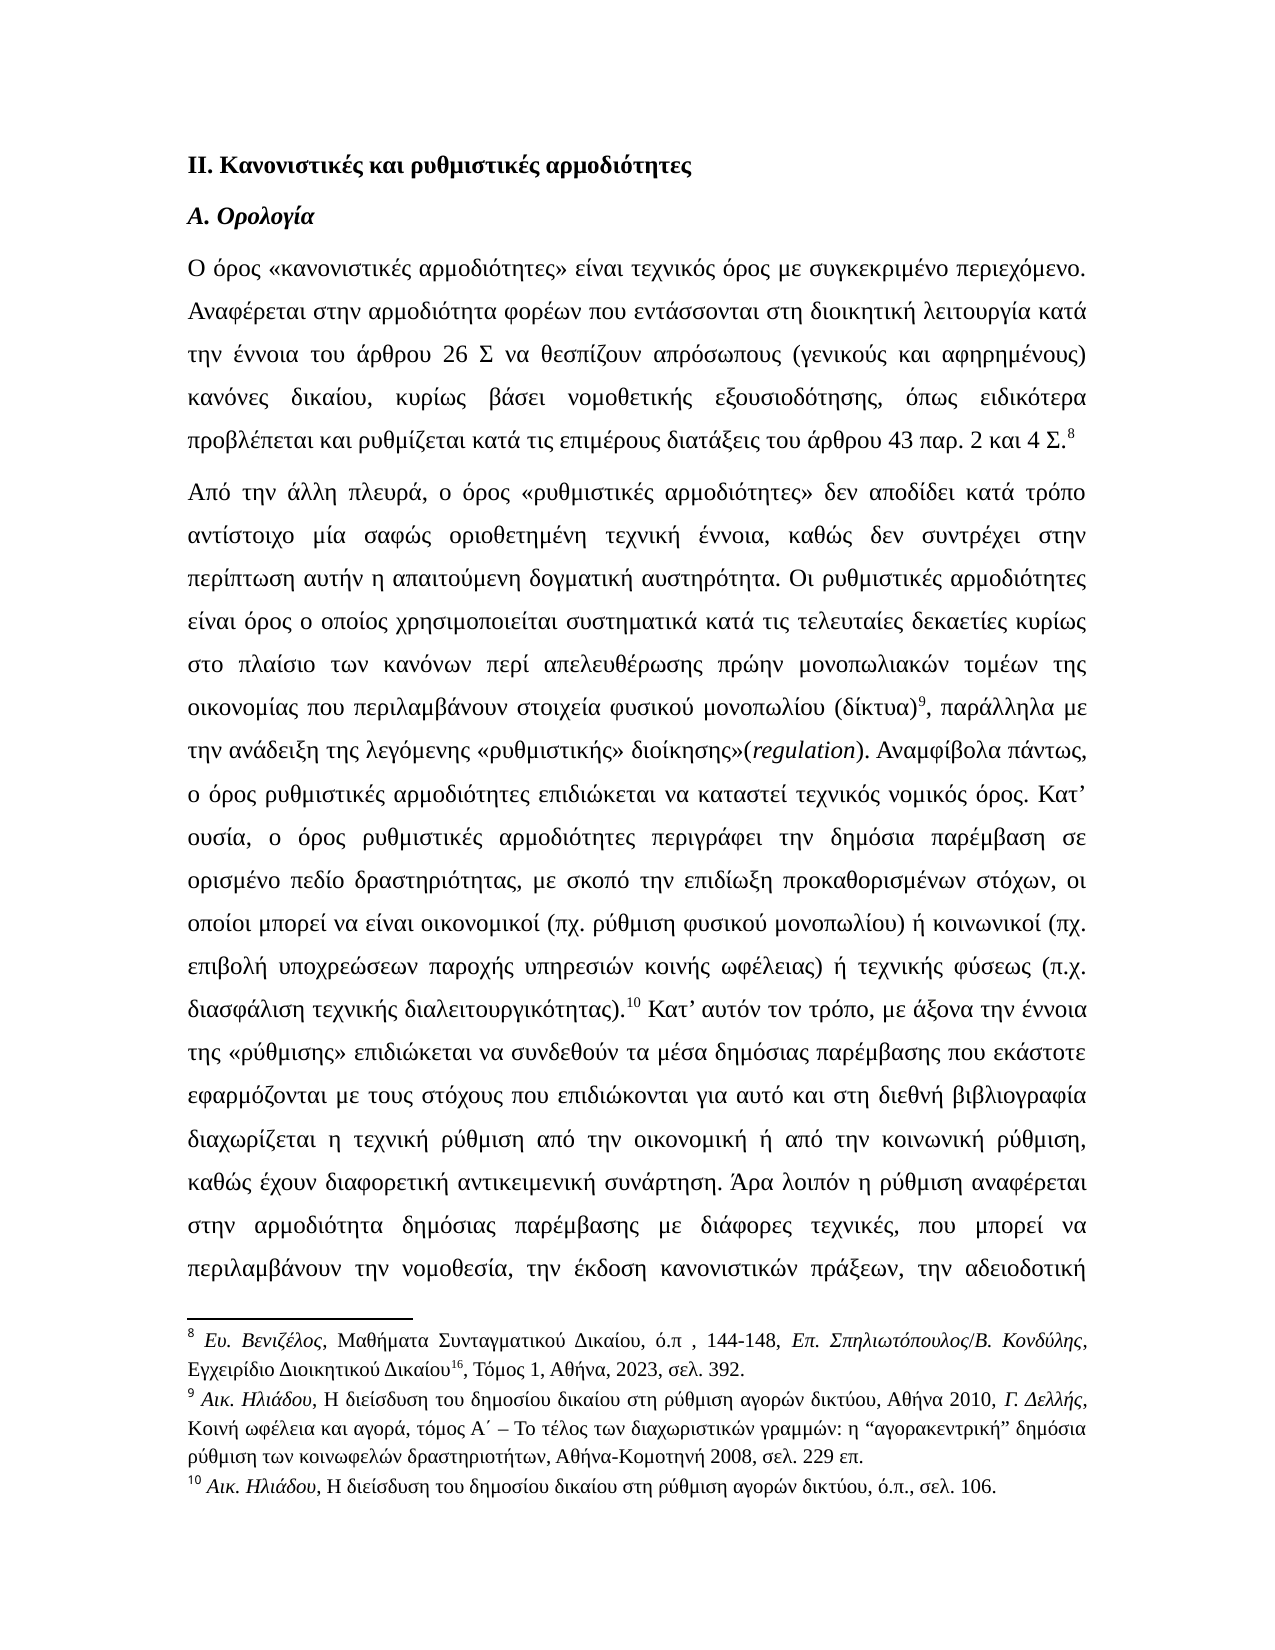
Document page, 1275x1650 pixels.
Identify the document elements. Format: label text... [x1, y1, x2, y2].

subtitle ΙΙ. Κανονιστικές και ρυθμιστικές αρμοδιότητες [187, 150, 1087, 179]
text Ο όρος «κανονιστικές αρμοδιότητες» είναι τεχνικός όρος με συγκεκριμένο περιεχόμενο. Αναφέρεται στην αρμοδιότητα φορέων που εντάσσονται στη διοικητική λειτουργία κατά την έννοια του άρθρου 26 Σ να θεσπίζουν απρόσωπους (γενικούς και αφηρημένους) κανόνες δικαίου, κυρίως βάσει νομοθετικής εξουσιοδότησης, όπως ειδικότερα προβλέπεται και ρυθμίζεται κατά τις επιμέρους διατάξεις του άρθρου 43 παρ. 2 και 4 Σ. [187, 253, 1087, 454]
subtitle Α. Ορολογία [187, 201, 1087, 230]
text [187, 477, 1087, 1282]
